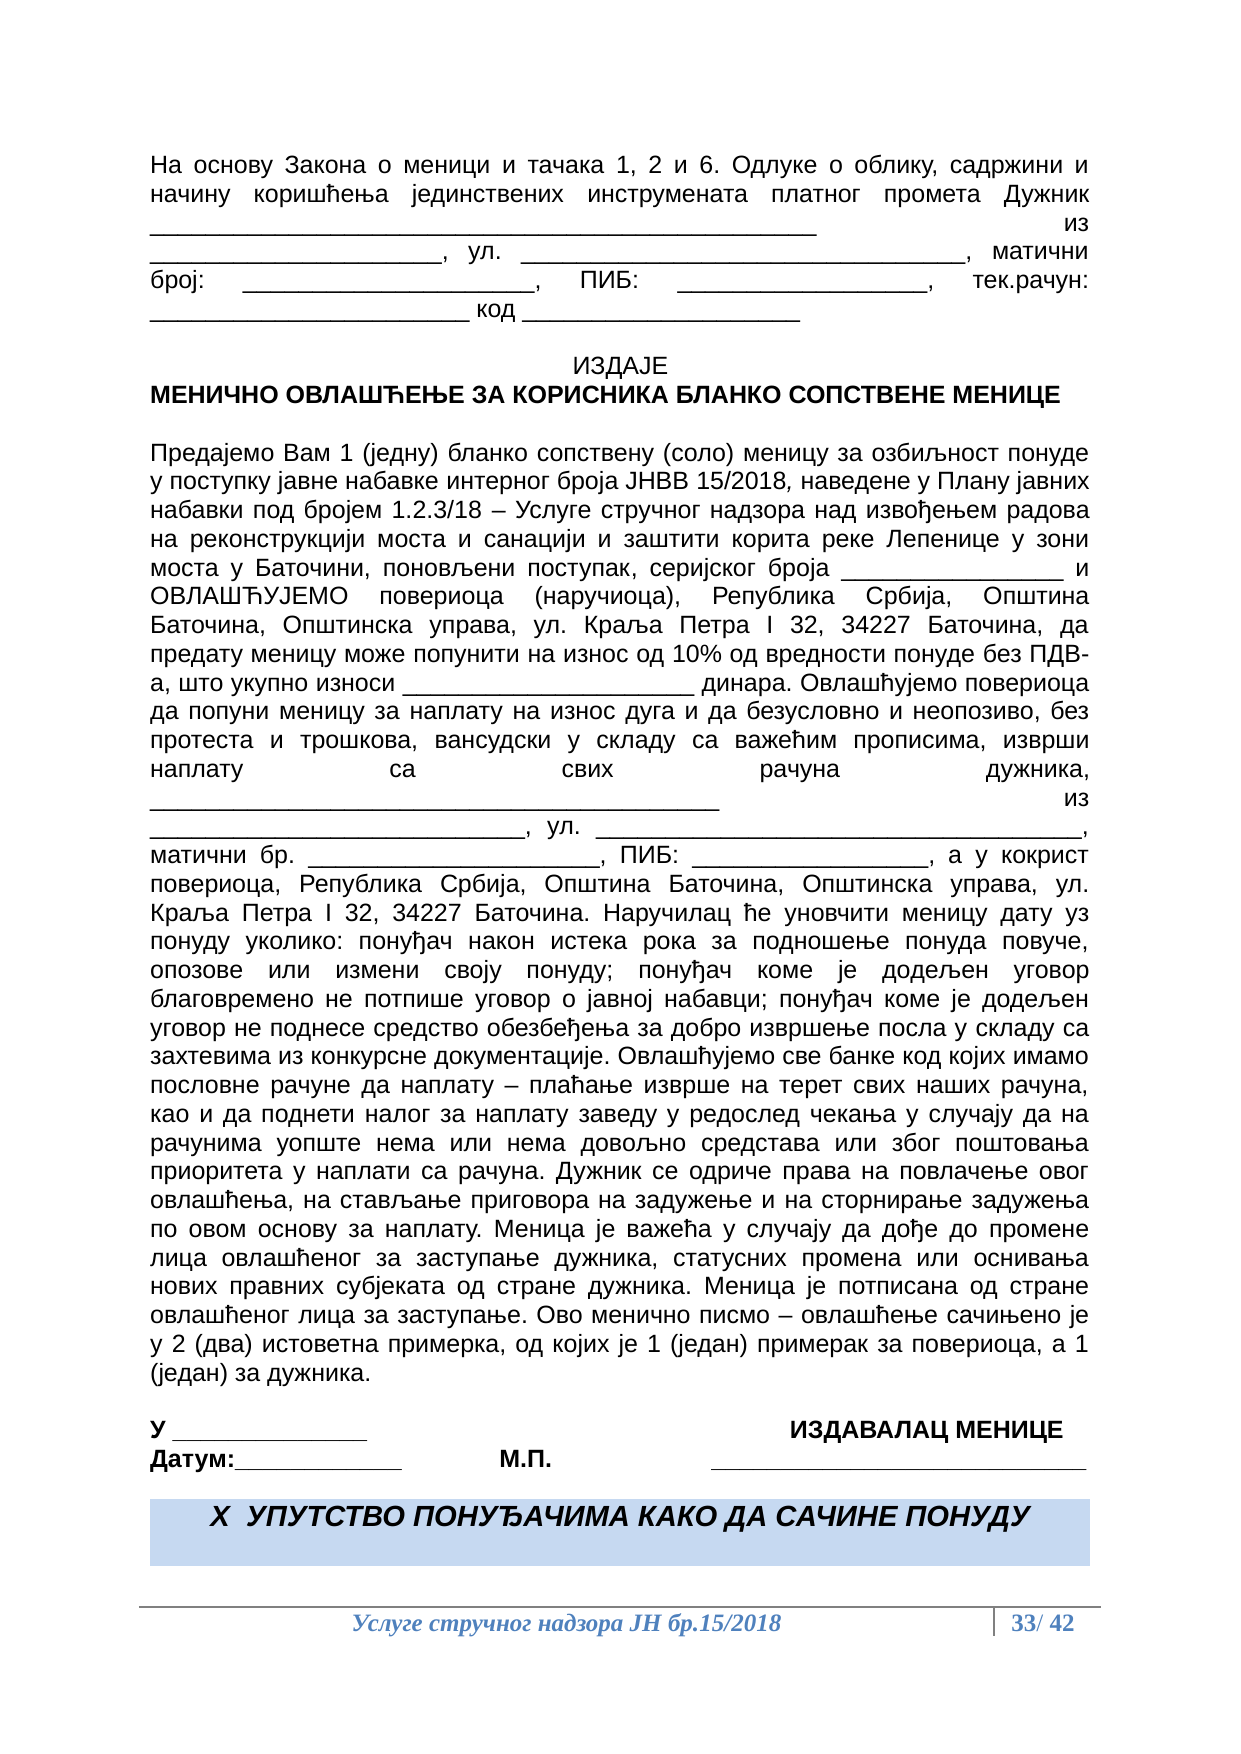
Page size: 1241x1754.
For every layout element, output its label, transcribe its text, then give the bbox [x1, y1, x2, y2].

text Датум:____________ М.П. ___________________________ [150, 1444, 1090, 1472]
text X УПУТСТВО ПОНУЂАЧИМА КАКО ДА САЧИНЕ ПОНУДУ [150, 1499, 1090, 1532]
text ИЗДАЈЕ [150, 351, 1090, 380]
text Предајемо Вам 1 (једну) бланко сопствену (соло) меницу за озбиљност понуде у поступку јавне набавке интерног броја ЈНВВ 15/2018, наведене у Плану јавних набавки под бројем 1.2.3/18 – Услуге стручног надзора над извођењем радова на реконструкцији моста и санацији и заштити корита реке Лепенице у зони моста у Баточини, поновљени поступак, серијског броја ________________ и ОВЛАШЋУЈЕМО повериоца (наручиоца), Република Србија, Општина Баточина, Општинска управа, ул. Краља Петра I 32, 34227 Баточина, да предату меницу може попунити на износ од 10% од вредности понуде без ПДВ-а, што укупно износи _____________________ динара. Овлашћујемо повериоца да попуни меницу за наплату на износ дуга и да безусловно и неопозиво, без протеста и трошкова, вансудски у складу са важећим прописима, изврши наплату са свих рачуна дужника, _________________________________________ из ___________________________, ул. ___________________________________, матични бр. _____________________, ПИБ: _________________, а у кокрист повериоца, Република Србија, Општина Баточина, Општинска управа, ул. Краља Петра I 32, 34227 Баточина. Наручилац ће уновчити меницу дату уз понуду уколико: понуђач након истека рока за подношење понуда повуче, опозове или измени своју понуду; понуђач коме је додељен уговор благовремено не потпише уговор о јавној набавци; понуђач коме је додељен уговор не поднесе средство обезбеђења за добро извршење посла у складу са захтевима из конкурсне документације. Овлашћујемо све банке код којих имамо пословне рачуне да наплату – плаћање изврше на терет свих наших рачуна, као и да поднети налог за наплату заведу у редослед чекања у случају да на рачунима уопште нема или нема довољно средстава или због поштовања приоритета у наплати са рачуна. Дужник се одриче права на повлачење овог овлашћења, на стављање приговора на задужење и на сторнирање задужења по овом основу за наплату. Меница је важећа у случају да дође до промене лица овлашћеног за заступање дужника, статусних промена или оснивања нових правних субјеката од стране дужника. Меница је потписана од стране овлашћеног лица за заступање. Ово менично писмо – овлашћење сачињено је у 2 (два) истоветна примерка, од којих је 1 (један) примерак за повериоца, а 1 (један) за дужника. [150, 437, 1090, 1386]
text У ______________ ИЗДАВАЛАЦ МЕНИЦЕ [150, 1415, 1090, 1444]
text На основу Закона о меници и тачака 1, 2 и 6. Одлуке о облику, садржини и начину коришћења јединствених инструмената платног промета Дужник ________________________________________________ из _____________________, ул. ________________________________, матични број: _____________________, ПИБ: __________________, тек.рачун: _______________________ код ____________________ [150, 150, 1090, 322]
text МЕНИЧНО ОВЛАШЋЕЊЕ ЗА КОРИСНИКА БЛАНКО СОПСТВЕНЕ МЕНИЦЕ [150, 380, 1090, 409]
